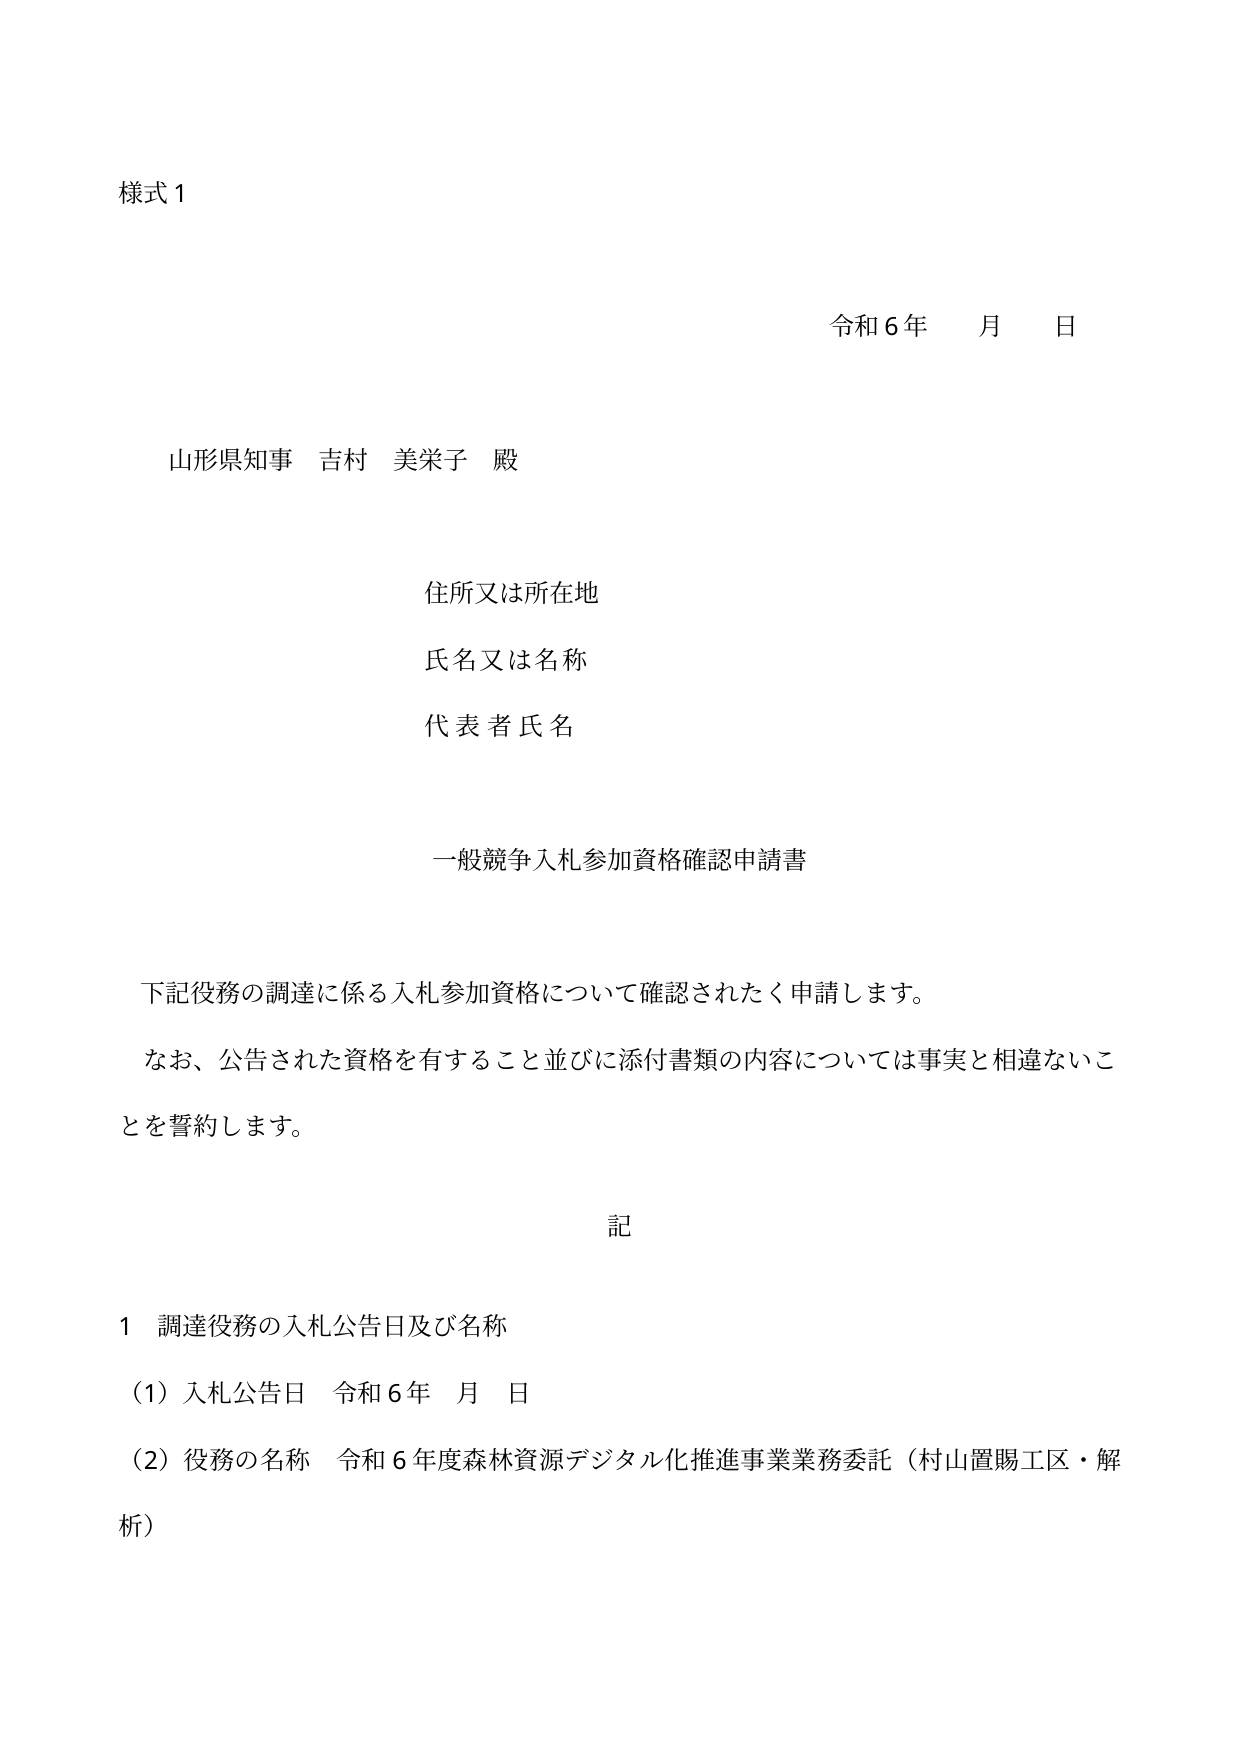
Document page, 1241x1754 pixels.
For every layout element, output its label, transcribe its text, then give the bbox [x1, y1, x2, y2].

text （1）入札公告日 令和6年 月 日 [118, 1358, 1122, 1425]
text 一般競争入札参加資格確認申請書 [118, 825, 1122, 892]
text 下記役務の調達に係る入札参加資格について確認されたく申請します。 [140, 958, 1122, 1025]
text 記 [118, 1192, 1122, 1258]
text （2）役務の名称 令和6年度森林資源デジタル化推進事業業務委託（村山置賜工区・解析） [118, 1425, 1122, 1558]
text 代表者氏名 [424, 692, 1122, 758]
text 住所又は所在地 [424, 558, 1122, 625]
text 氏名又は名称 [424, 625, 1122, 692]
text 様式1 [118, 158, 1122, 225]
text 令和6年 月 日 [118, 292, 1078, 358]
text 1 調達役務の入札公告日及び名称 [118, 1292, 1122, 1358]
text 山形県知事 吉村 美栄子 殿 [118, 425, 1122, 492]
text なお、公告された資格を有すること並びに添付書類の内容については事実と相違ないことを誓約します。 [118, 1025, 1122, 1158]
